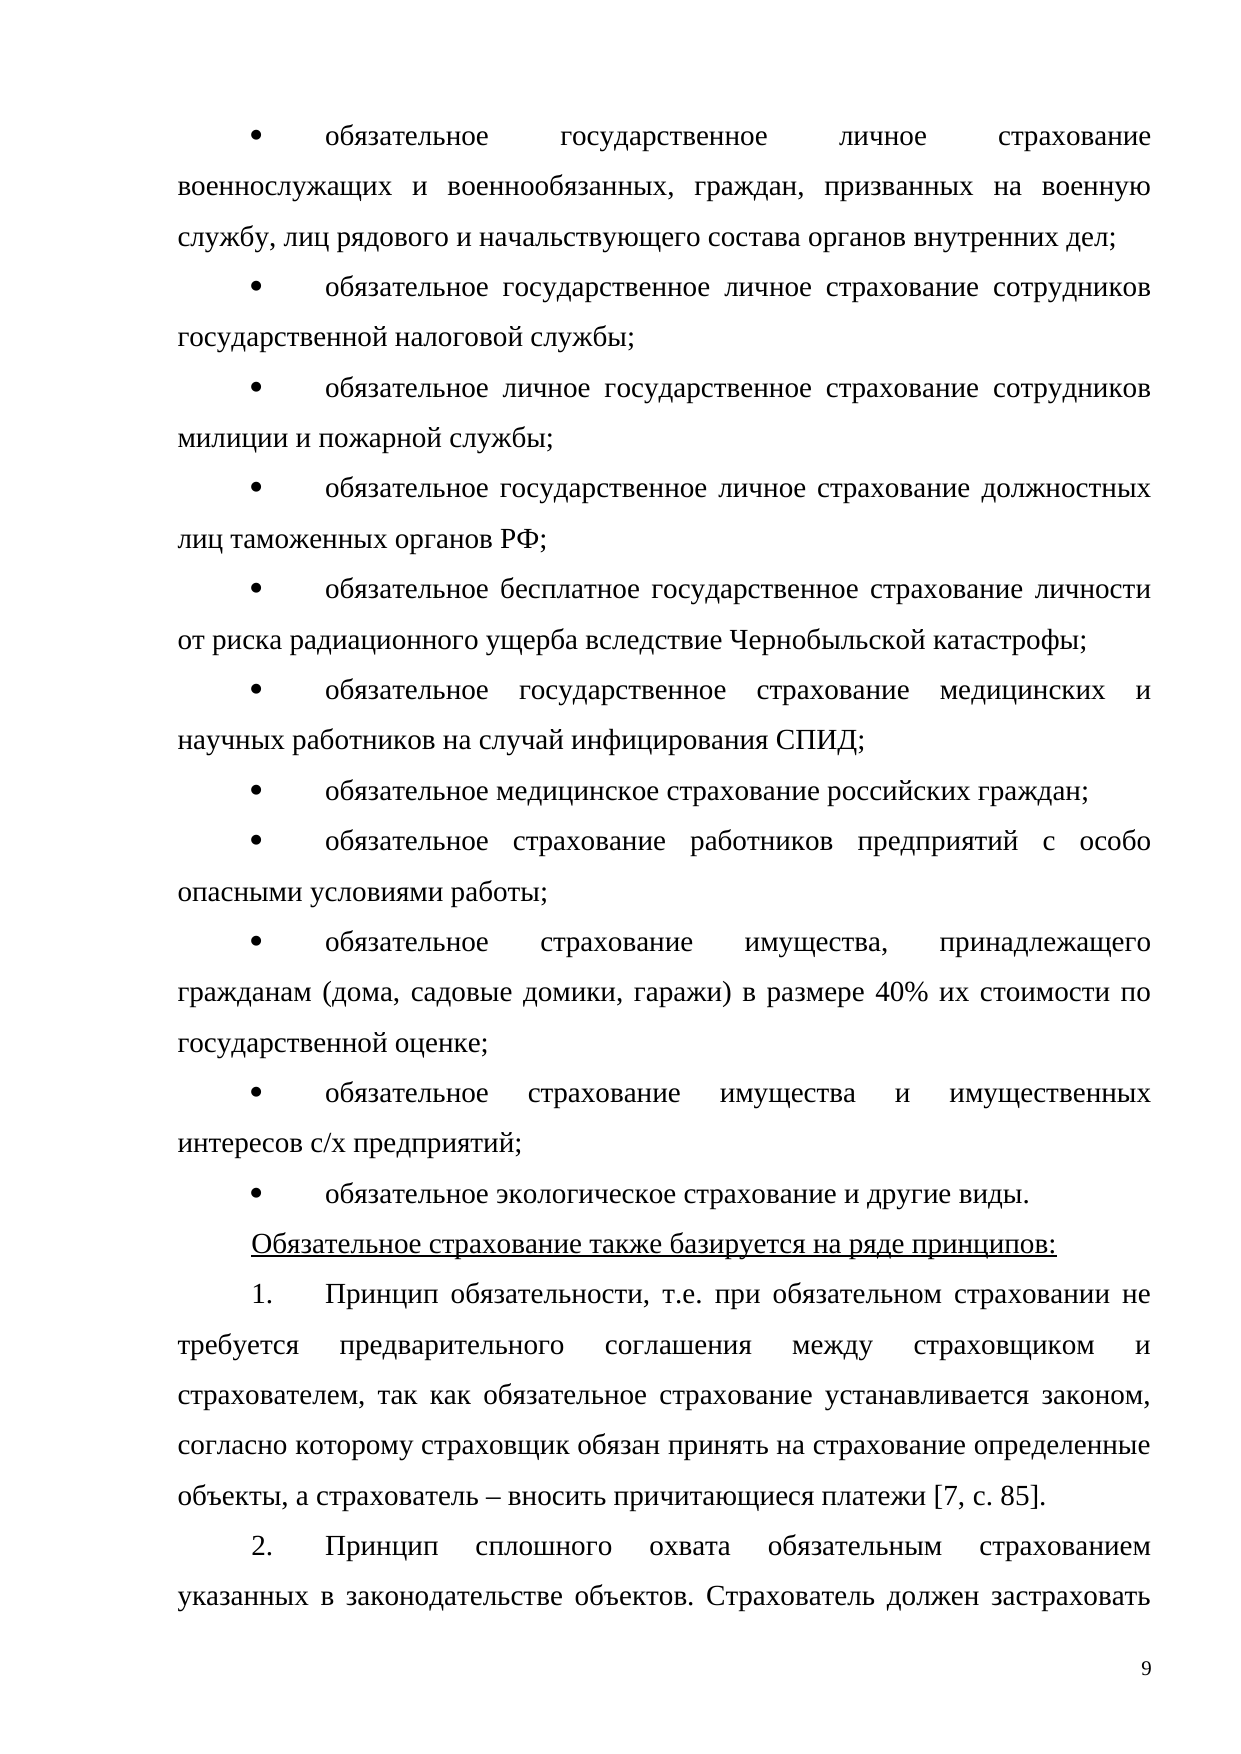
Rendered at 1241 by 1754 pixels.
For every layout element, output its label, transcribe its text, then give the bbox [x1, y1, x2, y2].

list обязательное государственное личное страхование должностных лиц таможенных органов РФ; [177, 471, 1152, 554]
list обязательное экологическое страхование и другие виды. [177, 1176, 1152, 1209]
list Принцип обязательности, т.е. при обязательном страховании не требуется предварительного соглашения между страховщиком и страхователем, так как обязательное страхование устанавливается законом, согласно которому страховщик обязан принять на страхование определенные объекты, а страхователь – вносить причитающиеся платежи [7, c. 85]. [177, 1276, 1152, 1511]
list обязательное бесплатное государственное страхование личности от риска радиационного ущерба вследствие Чернобыльской катастрофы; [177, 571, 1152, 655]
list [177, 1528, 1152, 1612]
list обязательное медицинское страхование российских граждан; [177, 773, 1152, 806]
list обязательное государственное личное страхование военнослужащих и военнообязанных, граждан, призванных на военную службу, лиц рядового и начальствующего состава органов внутренних дел; [177, 118, 1152, 252]
list обязательное страхование имущества, принадлежащего гражданам (дома, садовые домики, гаражи) в размере 40% их стоимости по государственной оценке; [177, 924, 1152, 1058]
list обязательное государственное страхование медицинских и научных работников на случай инфицирования СПИД; [177, 672, 1152, 756]
list обязательное государственное личное страхование сотрудников государственной налоговой службы; [177, 269, 1152, 353]
list обязательное страхование имущества и имущественных интересов с/х предприятий; [177, 1075, 1152, 1159]
list обязательное личное государственное страхование сотрудников милиции и пожарной службы; [177, 370, 1152, 454]
list обязательное страхование работников предприятий с особо опасными условиями работы; [177, 823, 1152, 907]
text Обязательное страхование также базируется на ряде принципов: [177, 1226, 1152, 1260]
